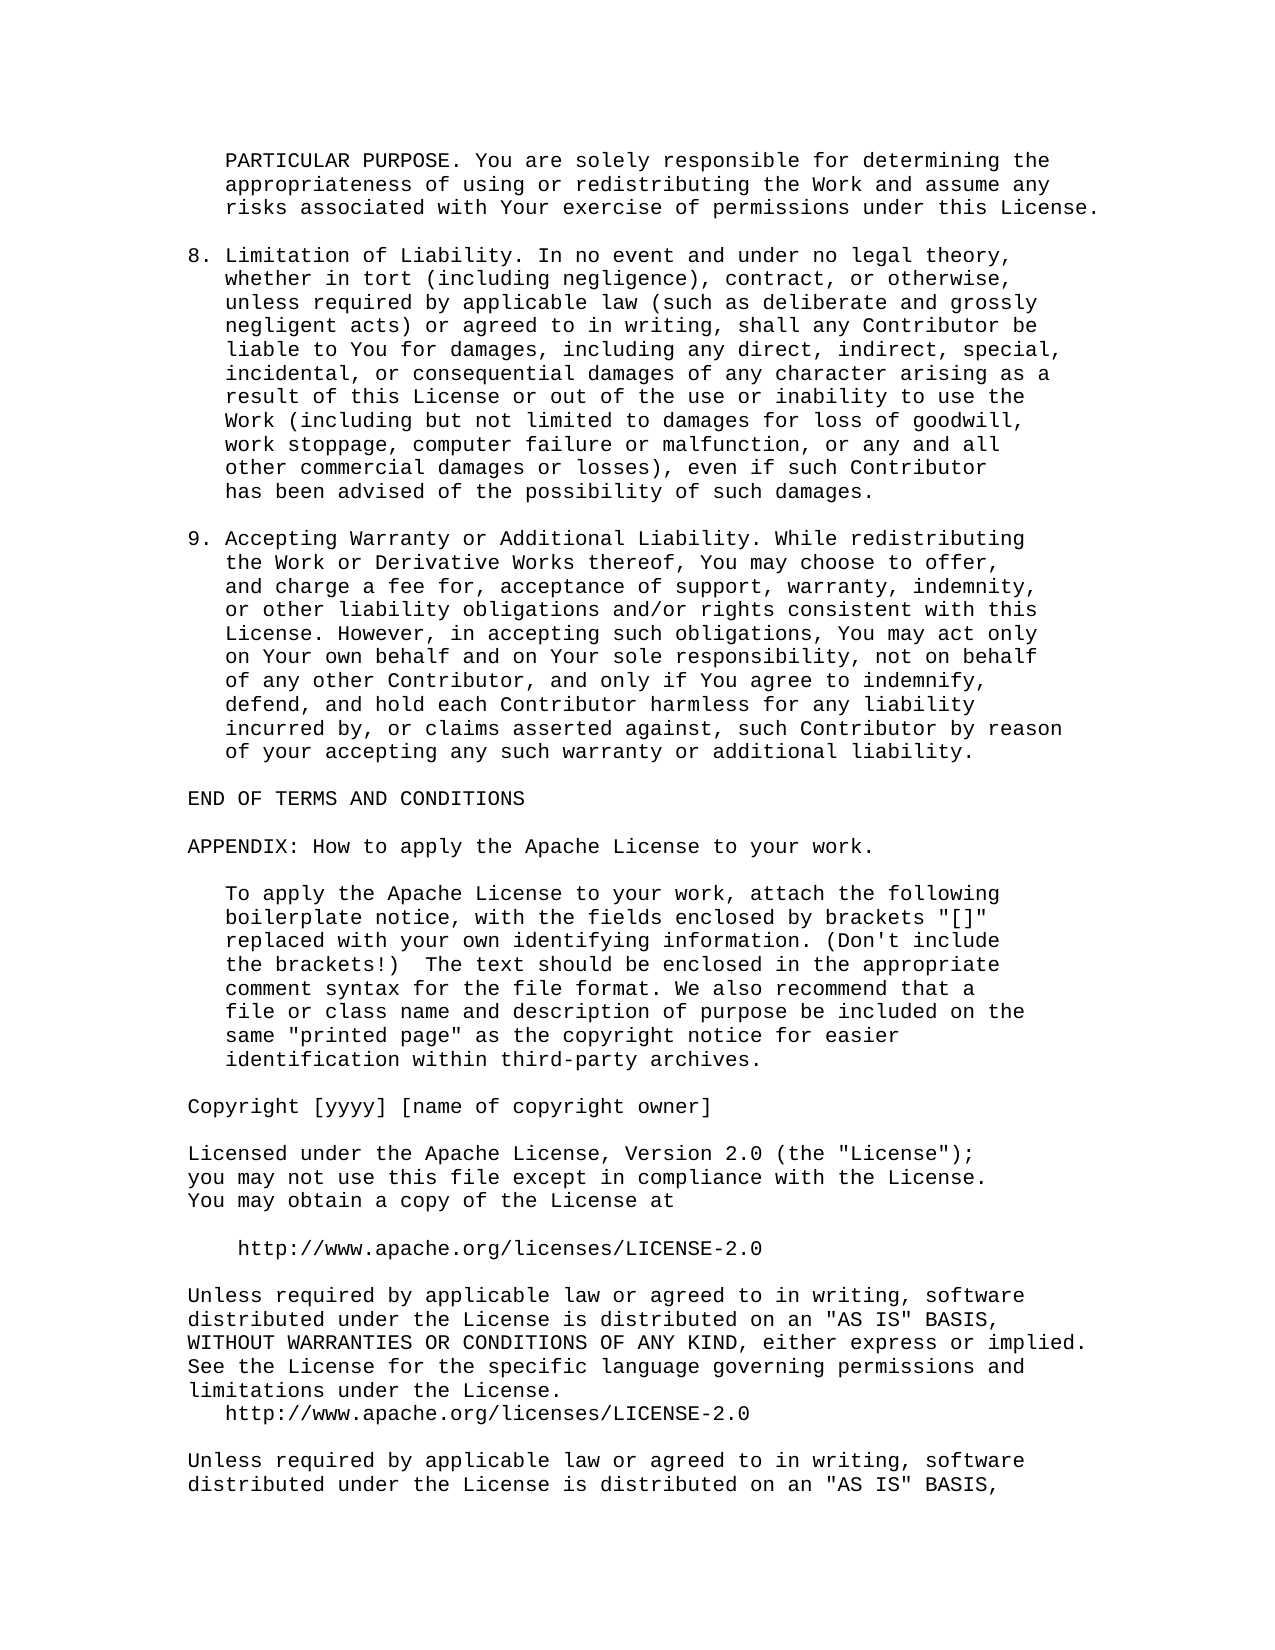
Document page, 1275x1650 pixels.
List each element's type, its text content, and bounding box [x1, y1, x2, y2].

text Licensed under the Apache License, Version 2.0 (the "License"); [150, 1143, 1125, 1167]
text result of this License or out of the use or inability to use the [150, 386, 1125, 410]
text APPENDIX: How to apply the Apache License to your work. [150, 836, 1125, 859]
text has been advised of the possibility of such damages. [150, 481, 1125, 505]
text distributed under the License is distributed on an "AS IS" BASIS, [150, 1474, 1125, 1498]
text http://www.apache.org/licenses/LICENSE-2.0 [150, 1403, 1125, 1427]
text the Work or Derivative Works thereof, You may choose to offer, [150, 552, 1125, 576]
text the brackets!) The text should be enclosed in the appropriate [150, 954, 1125, 978]
text incidental, or consequential damages of any character arising as a [150, 363, 1125, 386]
text http://www.apache.org/licenses/LICENSE-2.0 [150, 1238, 1125, 1261]
text whether in tort (including negligence), contract, or otherwise, [150, 268, 1125, 292]
text defend, and hold each Contributor harmless for any liability [150, 694, 1125, 717]
text limitations under the License. [150, 1379, 1125, 1403]
text you may not use this file except in compliance with the License. [150, 1167, 1125, 1190]
text incurred by, or claims asserted against, such Contributor by reason [150, 717, 1125, 741]
text Unless required by applicable law or agreed to in writing, software [150, 1285, 1125, 1309]
text risks associated with Your exercise of permissions under this License. [150, 197, 1125, 221]
text 9. Accepting Warranty or Additional Liability. While redistributing [150, 528, 1125, 552]
text other commercial damages or losses), even if such Contributor [150, 457, 1125, 481]
text PARTICULAR PURPOSE. You are solely responsible for determining the [150, 150, 1125, 174]
text of your accepting any such warranty or additional liability. [150, 741, 1125, 765]
text Work (including but not limited to damages for loss of goodwill, [150, 410, 1125, 434]
text identification within third-party archives. [150, 1048, 1125, 1072]
text You may obtain a copy of the License at [150, 1190, 1125, 1214]
text Copyright [yyyy] [name of copyright owner] [150, 1096, 1125, 1119]
text Unless required by applicable law or agreed to in writing, software [150, 1451, 1125, 1474]
text distributed under the License is distributed on an "AS IS" BASIS, [150, 1309, 1125, 1332]
text or other liability obligations and/or rights consistent with this [150, 599, 1125, 623]
text on Your own behalf and on Your sole responsibility, not on behalf [150, 647, 1125, 670]
text unless required by applicable law (such as deliberate and grossly [150, 292, 1125, 316]
text liable to You for damages, including any direct, indirect, special, [150, 339, 1125, 363]
text same "printed page" as the copyright notice for easier [150, 1025, 1125, 1048]
text appropriateness of using or redistributing the Work and assume any [150, 174, 1125, 197]
text and charge a fee for, acceptance of support, warranty, indemnity, [150, 576, 1125, 599]
text of any other Contributor, and only if You agree to indemnify, [150, 670, 1125, 694]
text boilerplate notice, with the fields enclosed by brackets "[]" [150, 907, 1125, 930]
text See the License for the specific language governing permissions and [150, 1356, 1125, 1379]
text 8. Limitation of Liability. In no event and under no legal theory, [150, 244, 1125, 268]
text WITHOUT WARRANTIES OR CONDITIONS OF ANY KIND, either express or implied. [150, 1332, 1125, 1356]
text comment syntax for the file format. We also recommend that a [150, 978, 1125, 1001]
text END OF TERMS AND CONDITIONS [150, 788, 1125, 812]
text file or class name and description of purpose be included on the [150, 1001, 1125, 1025]
text work stoppage, computer failure or malfunction, or any and all [150, 434, 1125, 457]
text License. However, in accepting such obligations, You may act only [150, 623, 1125, 647]
text negligent acts) or agreed to in writing, shall any Contributor be [150, 316, 1125, 339]
text replaced with your own identifying information. (Don't include [150, 930, 1125, 954]
text To apply the Apache License to your work, attach the following [150, 883, 1125, 907]
